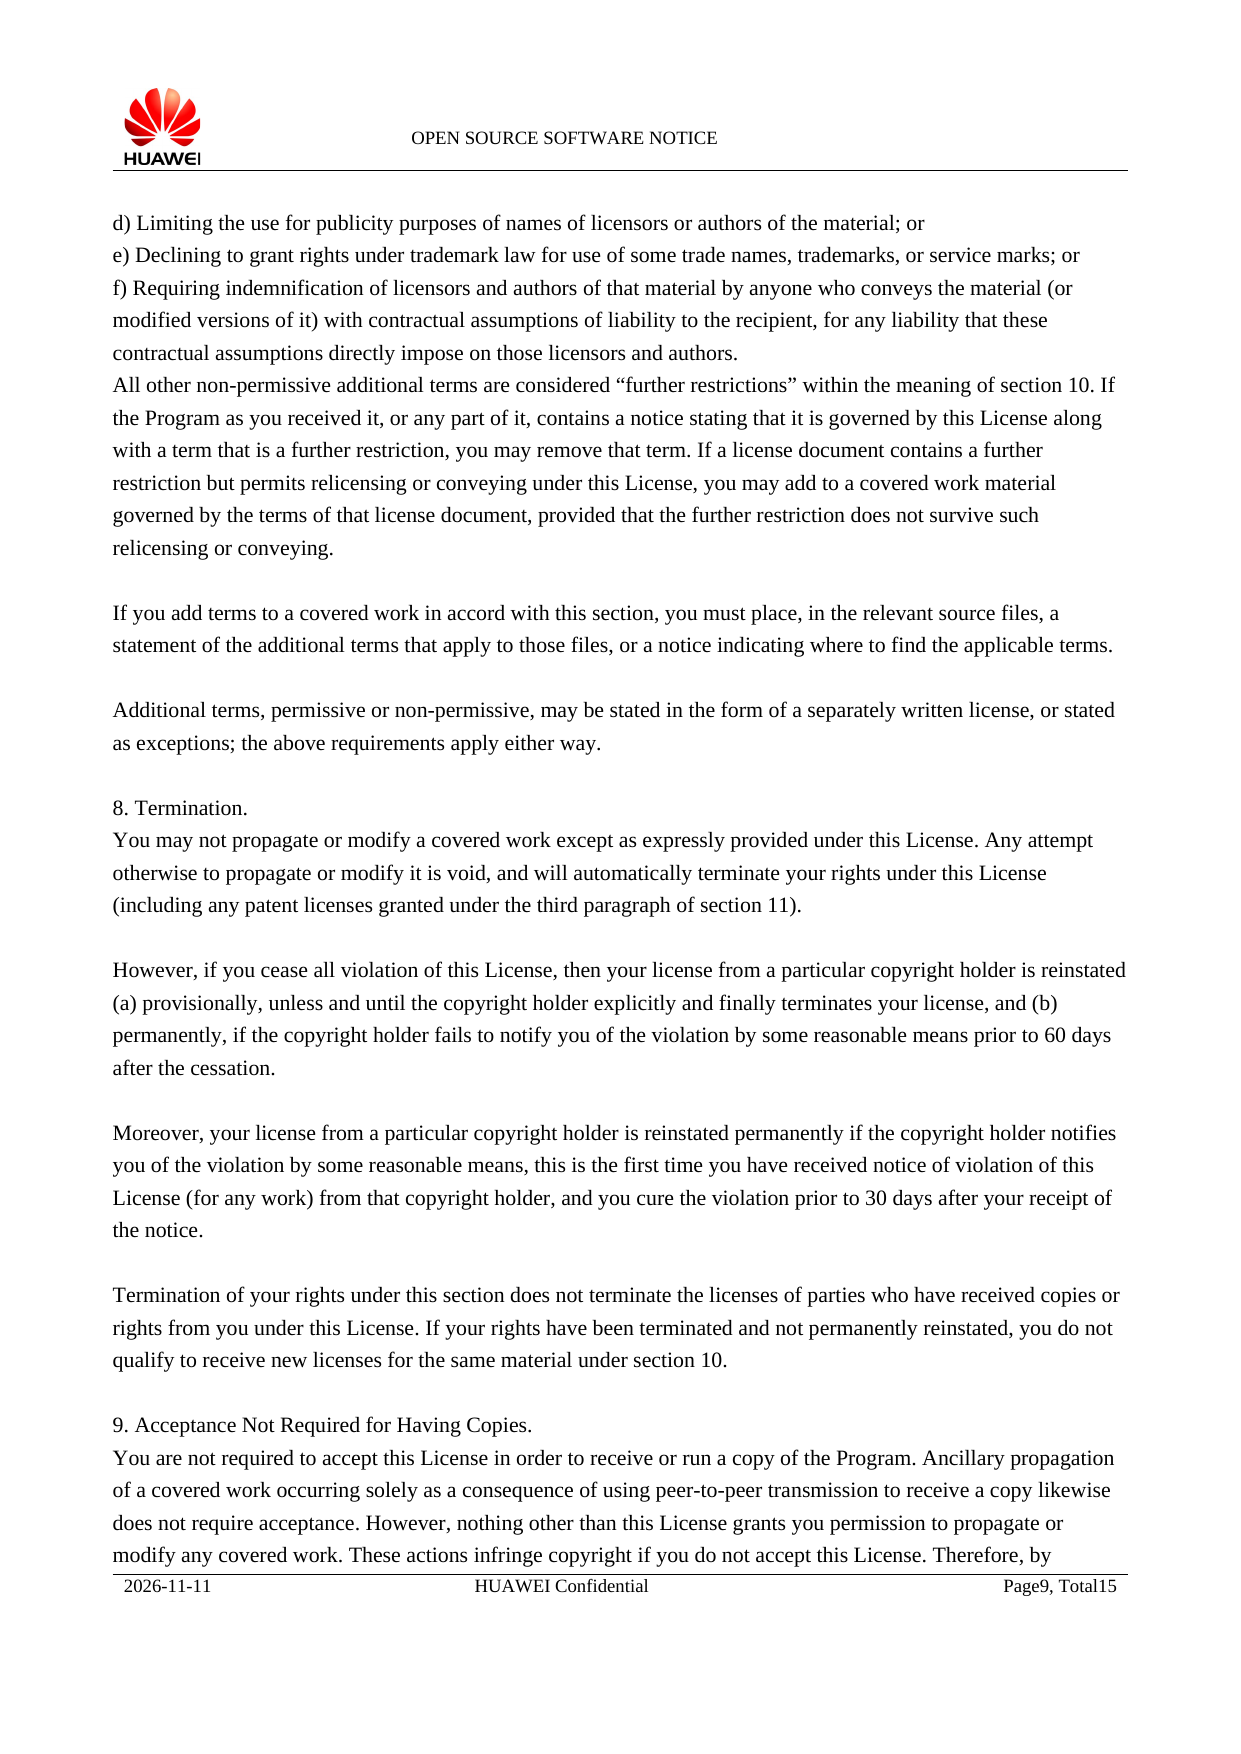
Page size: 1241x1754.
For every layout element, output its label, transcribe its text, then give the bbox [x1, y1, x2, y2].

picture [124, 88, 201, 165]
